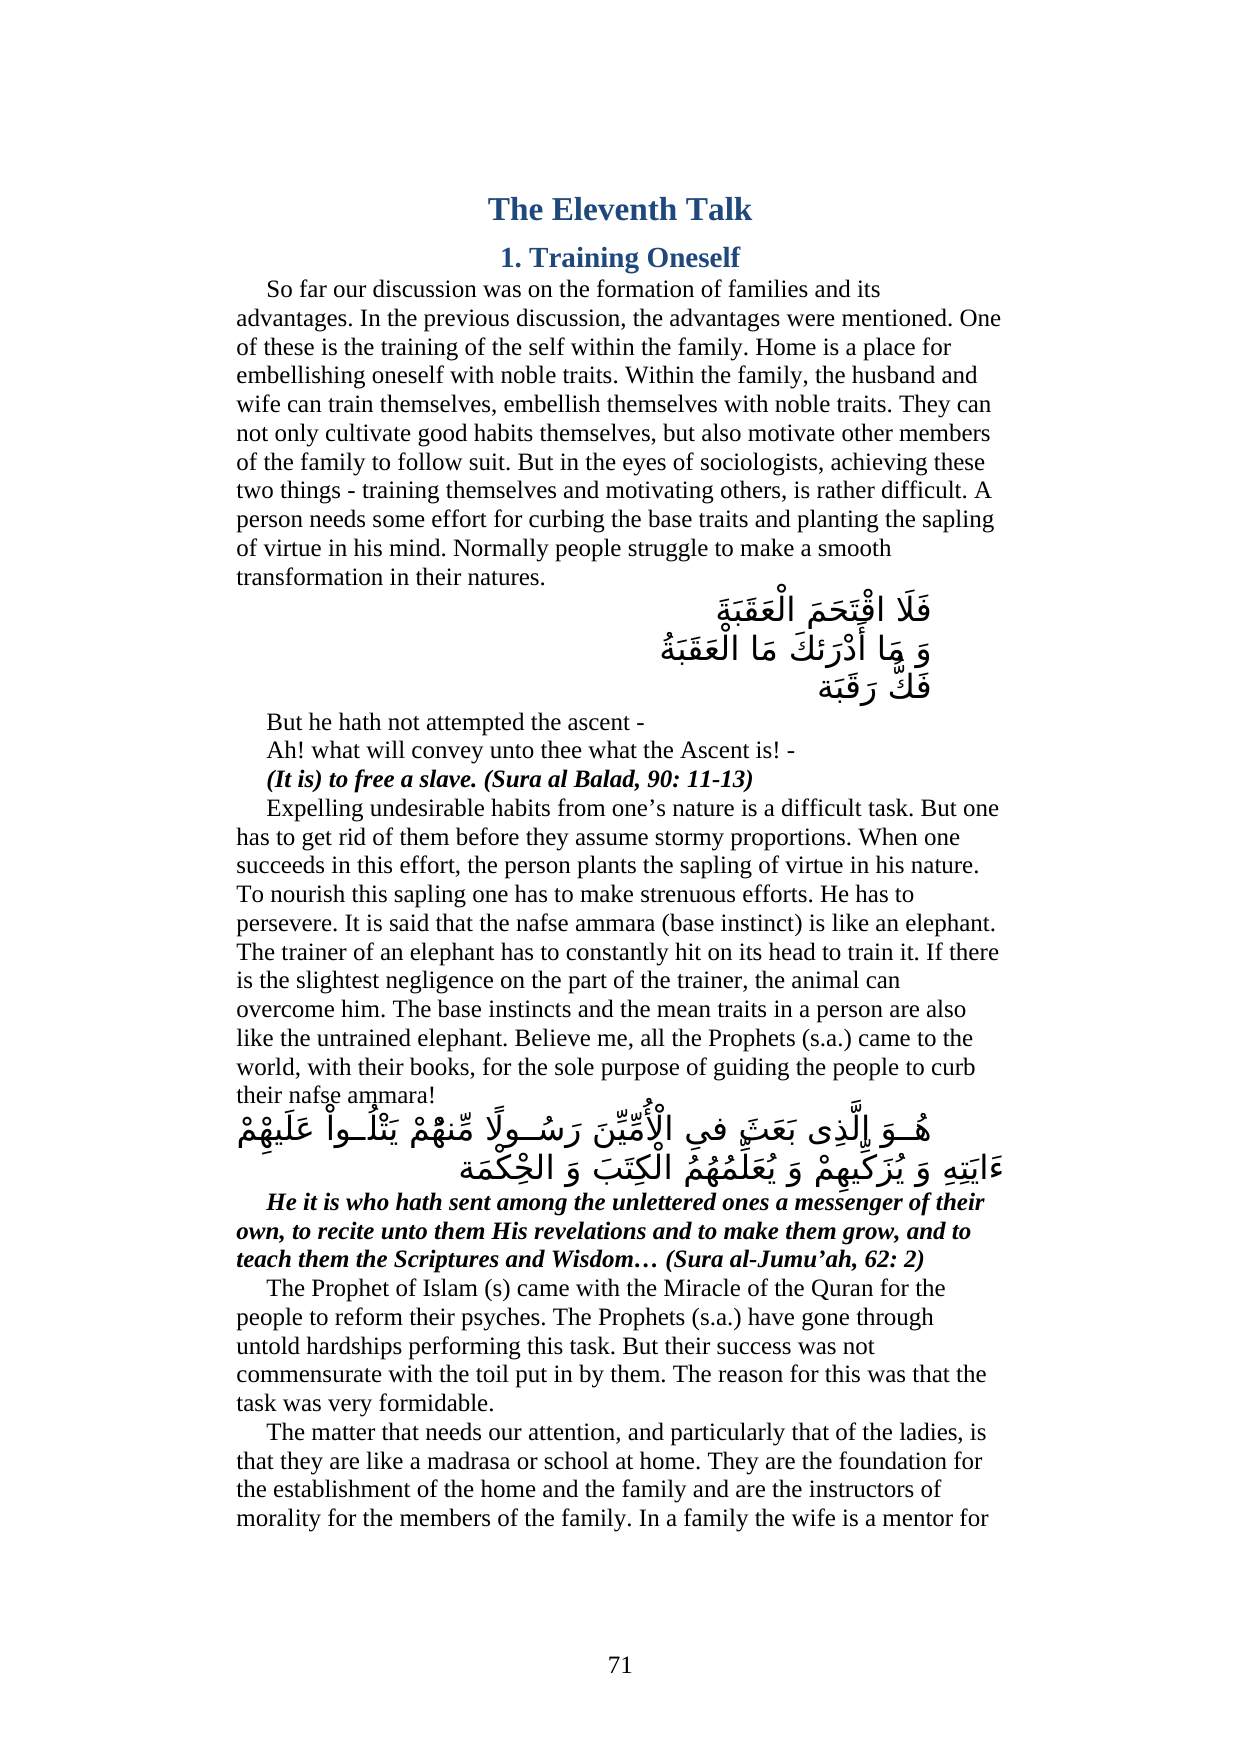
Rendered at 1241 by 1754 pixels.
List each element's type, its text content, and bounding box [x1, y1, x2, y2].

text فَكُّ رَقَبَة [236, 668, 1004, 707]
text هُوَ الَّذِى بَعَثَ فىِ الْأُمِّيِّنَ رَسُولًا مِّنهُْمْ يَتْلُواْ عَلَيهِْمْ ءَايَتِهِ وَ يُزَكِّيهِمْ وَ يُعَلِّمُهُمُ الْكِتَبَ وَ الحِْكْمَة [236, 1109, 1004, 1187]
text (It is) to free a slave. (Sura al Balad, 90: 11-13) [236, 764, 1004, 793]
text فَلَا اقْتَحَمَ الْعَقَبَةَ [236, 590, 1004, 629]
text So far our discussion was on the formation of families and its advantages. In the previous discussion, the advantages were mentioned. One of these is the training of the self within the family. Home is a place for embellishing oneself with noble traits. Within the family, the husband and wife can train themselves, embellish themselves with noble traits. They can not only cultivate good habits themselves, but also motivate other members of the family to follow suit. But in the eyes of sociologists, achieving these two things - training themselves and motivating others, is rather difficult. A person needs some effort for curbing the base traits and planting the sapling of virtue in his mind. Normally people struggle to make a smooth transformation in their natures. [236, 274, 1004, 590]
subtitle 1. Training Oneself [236, 241, 1004, 274]
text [236, 1417, 1004, 1532]
text The Prophet of Islam (s) came with the Miracle of the Quran for the people to reform their psyches. The Prophets (s.a.) have gone through untold hardships performing this task. But their success was not commensurate with the toil put in by them. The reason for this was that the task was very formidable. [236, 1273, 1004, 1417]
subtitle The Eleventh Talk [236, 190, 1004, 228]
text Ah! what will convey unto thee what the Ascent is! - [236, 736, 1004, 764]
text He it is who hath sent among the unlettered ones a messenger of their own, to recite unto them His revelations and to make them grow, and to teach them the Scriptures and Wisdom… (Sura al-Jumu’ah, 62: 2) [236, 1187, 1004, 1273]
text وَ مَا أَدْرَئكَ مَا الْعَقَبَةُ [236, 629, 1004, 668]
text But he hath not attempted the ascent - [236, 707, 1004, 736]
text Expelling undesirable habits from one’s nature is a difficult task. But one has to get rid of them before they assume stormy proportions. When one succeeds in this effort, the person plants the sapling of virtue in his nature. To nourish this sapling one has to make strenuous efforts. He has to persevere. It is said that the nafse ammara (base instinct) is like an elephant. The trainer of an elephant has to constantly hit on its head to train it. If there is the slightest negligence on the part of the trainer, the animal can overcome him. The base instincts and the mean traits in a person are also like the untrained elephant. Believe me, all the Prophets (s.a.) came to the world, with their books, for the sole purpose of guiding the people to curb their nafse ammara! [236, 793, 1004, 1109]
